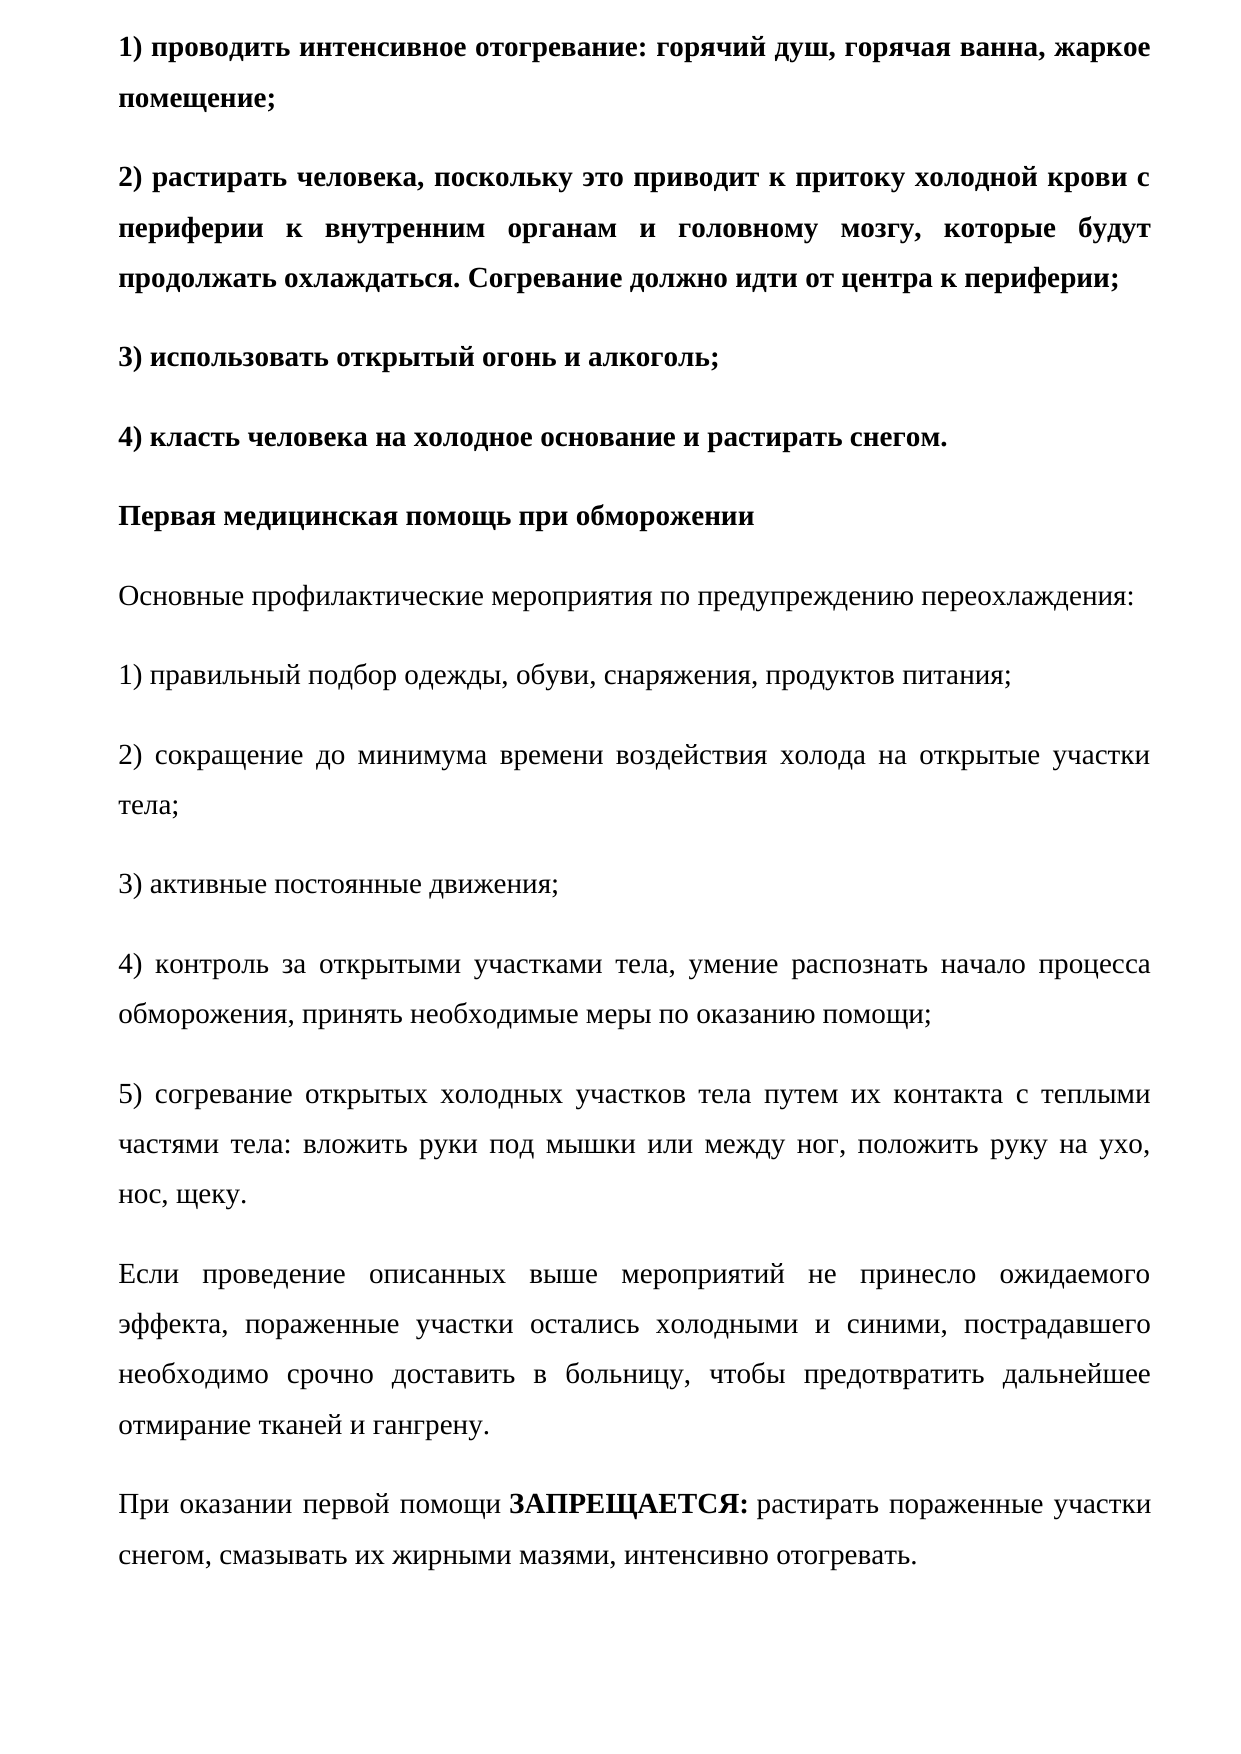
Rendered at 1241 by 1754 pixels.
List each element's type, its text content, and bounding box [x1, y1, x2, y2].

text 5) согревание открытых холодных участков тела путем их контакта с теплыми частями тела: вложить руки под мышки или между ног, положить руку на ухо, нос, щеку. [118, 1076, 1152, 1210]
text 4) контроль за открытыми участками тела, умение распознать начало процесса обморожения, принять необходимые меры по оказанию помощи; [118, 946, 1152, 1030]
text 4) класть человека на холодное основание и растирать снегом. [118, 419, 1152, 452]
text 3) активные постоянные движения; [118, 867, 1152, 900]
text Основные профилактические мероприятия по предупреждению переохлаждения: [118, 578, 1152, 611]
text 1) проводить интенсивное отогревание: горячий душ, горячая ванна, жаркое помещение; [118, 29, 1152, 113]
text 1) правильный подбор одежды, обуви, снаряжения, продуктов питания; [118, 657, 1152, 691]
text 2) растирать человека, поскольку это приводит к притоку холодной крови с периферии к внутренним органам и головному мозгу, которые будут продолжать охлаждаться. Согревание должно идти от центра к периферии; [118, 159, 1152, 293]
text Первая медицинская помощь при обморожении [118, 498, 1152, 532]
text 3) использовать открытый огонь и алкоголь; [118, 339, 1152, 373]
text 2) сокращение до минимума времени воздействия холода на открытые участки тела; [118, 737, 1152, 821]
text Если проведение описанных выше мероприятий не принесло ожидаемого эффекта, пораженные участки остались холодными и синими, пострадавшего необходимо срочно доставить в больницу, чтобы предотвратить дальнейшее отмирание тканей и гангрену. [118, 1256, 1152, 1441]
text При оказании первой помощи ЗАПРЕЩАЕТСЯ: растирать пораженные участки снегом, смазывать их жирными мазями, интенсивно отогревать. [118, 1486, 1152, 1570]
